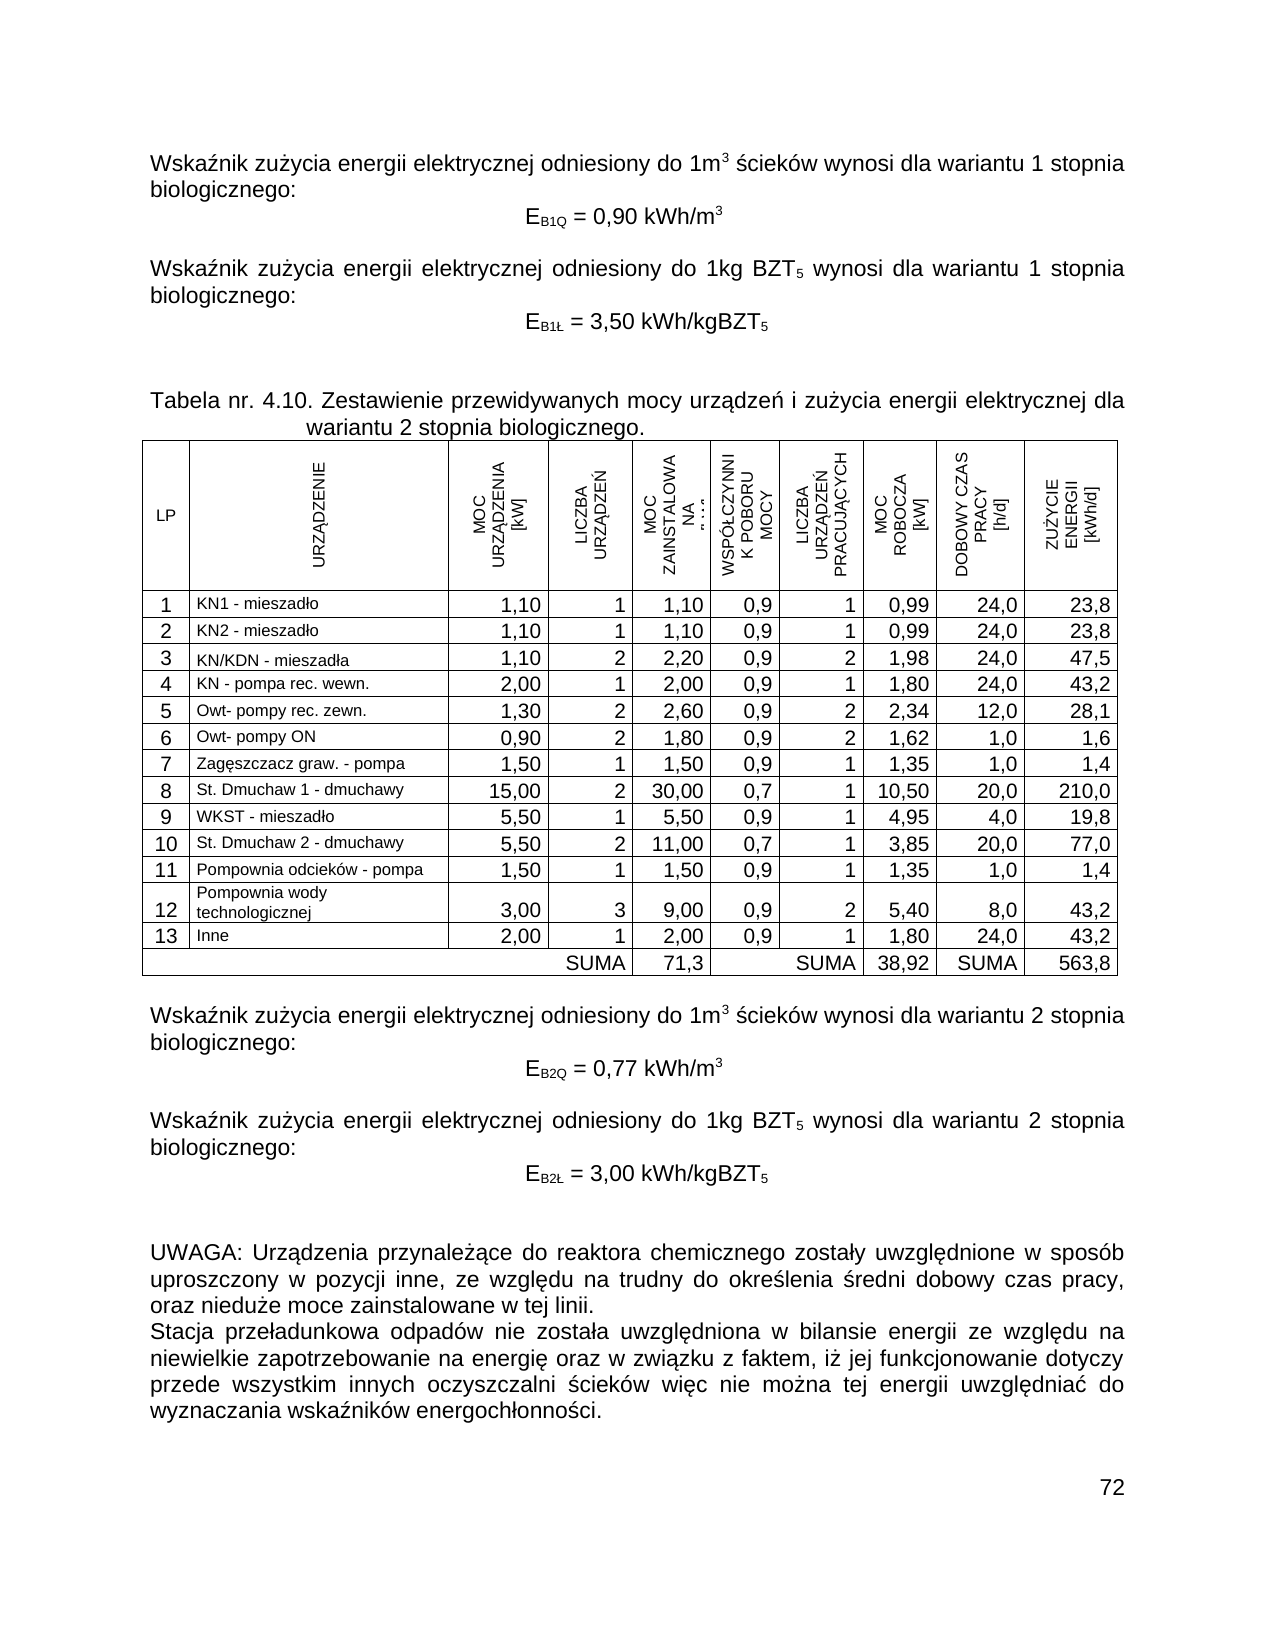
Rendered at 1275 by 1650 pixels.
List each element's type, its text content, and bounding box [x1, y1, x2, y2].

table_cell 1,10 [633, 618, 710, 643]
text Stacja przeładunkowa odpadów nie została uwzględniona w bilansie energii ze względu na niewielkie zapotrzebowanie na energię oraz w związku z faktem, iż jej funkcjonowanie dotyczy przede wszystkim innych oczyszczalni ścieków więc nie można tej energii uwzględniać do wyznaczania wskaźników energochłonności. [150, 1318, 1125, 1424]
table_cell 0,9 [711, 804, 779, 829]
table_cell 0,9 [711, 697, 779, 723]
table_cell 1 [780, 777, 863, 802]
table_cell 2 [780, 697, 863, 723]
table_cell Owt- pompy ON [190, 724, 448, 749]
table_cell 2 [780, 724, 863, 749]
table_cell 1,50 [449, 857, 548, 882]
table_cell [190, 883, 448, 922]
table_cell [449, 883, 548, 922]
table_cell 210,0 [1025, 777, 1117, 802]
text Wskaźnik zużycia energii elektrycznej odniesiony do 1m3 ścieków wynosi dla wariantu 2 stopnia biologicznego: [150, 1002, 1125, 1055]
table_cell 4 [143, 671, 189, 696]
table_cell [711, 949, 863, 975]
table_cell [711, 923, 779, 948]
table_cell 10,50 [864, 777, 936, 802]
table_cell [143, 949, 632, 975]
table_cell 3,85 [864, 830, 936, 856]
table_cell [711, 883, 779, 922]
table_cell KN/KDN - mieszadła [190, 644, 448, 670]
table_cell St. Dmuchaw 1 - dmuchawy [190, 777, 448, 802]
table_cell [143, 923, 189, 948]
table_cell 19,8 [1025, 804, 1117, 829]
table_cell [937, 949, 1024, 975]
table_cell 1,10 [449, 644, 548, 670]
table_cell 0,99 [864, 618, 936, 643]
table_cell 1,10 [633, 591, 710, 617]
table_cell 0,90 [449, 724, 548, 749]
table_cell 5,50 [449, 830, 548, 856]
table_cell 77,0 [1025, 830, 1117, 856]
table_cell 1 [780, 750, 863, 776]
table_cell St. Dmuchaw 2 - dmuchawy [190, 830, 448, 856]
table_cell 15,00 [449, 777, 548, 802]
text Tabela nr. 4.10. Zestawienie przewidywanych mocy urządzeń i zużycia energii elektrycznej dla wariantu 2 stopnia biologicznego. [150, 387, 1125, 440]
table_cell 1,0 [937, 724, 1024, 749]
table_cell 20,0 [937, 830, 1024, 856]
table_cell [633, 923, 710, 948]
table_cell 1,62 [864, 724, 936, 749]
table_cell 1,50 [633, 857, 710, 882]
table_cell 24,0 [937, 644, 1024, 670]
table_cell 1,50 [449, 750, 548, 776]
table_cell 0,9 [711, 857, 779, 882]
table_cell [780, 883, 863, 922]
table_cell 11 [143, 857, 189, 882]
table_cell 1 [780, 591, 863, 617]
table_cell 1 [780, 804, 863, 829]
table_cell 23,8 [1025, 618, 1117, 643]
table_cell 0,9 [711, 591, 779, 617]
table_cell KN - pompa rec. wewn. [190, 671, 448, 696]
text Wskaźnik zużycia energii elektrycznej odniesiony do 1m3 ścieków wynosi dla wariantu 1 stopnia biologicznego: [150, 150, 1125, 203]
table_cell 2 [549, 724, 632, 749]
table_cell 3 [143, 644, 189, 670]
table_cell 0,7 [711, 777, 779, 802]
table_cell 10 [143, 830, 189, 856]
table_cell 1 [143, 591, 189, 617]
table_cell 1,4 [1025, 750, 1117, 776]
table_cell 2,60 [633, 697, 710, 723]
table_cell 1,35 [864, 750, 936, 776]
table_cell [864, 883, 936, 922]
table_cell 1,35 [864, 857, 936, 882]
table_cell 0,9 [711, 644, 779, 670]
table_cell 12,0 [937, 697, 1024, 723]
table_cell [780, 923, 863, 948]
table_cell 1,98 [864, 644, 936, 670]
table_cell 0,9 [711, 671, 779, 696]
table_cell 23,8 [1025, 591, 1117, 617]
table_cell 2 [549, 644, 632, 670]
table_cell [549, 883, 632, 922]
text EB2Q = 0,77 kWh/m3 [450, 1055, 1125, 1081]
table_cell 5 [143, 697, 189, 723]
table_header ZUŻYCIE ENERGII [kWh/d] [1025, 441, 1117, 590]
text EB2Ł = 3,00 kWh/kgBZT5 [450, 1160, 1125, 1187]
table_cell 1 [549, 671, 632, 696]
text Wskaźnik zużycia energii elektrycznej odniesiony do 1kg BZT5 wynosi dla wariantu 2 stopnia biologicznego: [150, 1107, 1125, 1160]
table_header MOC ROBOCZA [kW] [864, 441, 936, 590]
table_cell 2 [143, 618, 189, 643]
table_cell 1 [780, 830, 863, 856]
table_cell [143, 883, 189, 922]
table_cell 1,80 [633, 724, 710, 749]
table_header MOC ZAINSTALOWANA [kW] [633, 441, 710, 590]
table_cell 9 [143, 804, 189, 829]
table_cell 1 [780, 671, 863, 696]
table_header DOBOWY CZAS PRACY [h/d] [937, 441, 1024, 590]
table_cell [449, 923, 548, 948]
table_cell 2 [780, 644, 863, 670]
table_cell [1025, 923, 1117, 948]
table_header LP [143, 441, 189, 590]
text Wskaźnik zużycia energii elektrycznej odniesiony do 1kg BZT5 wynosi dla wariantu 1 stopnia biologicznego: [150, 255, 1125, 308]
table_cell 6 [143, 724, 189, 749]
table_cell 24,0 [937, 618, 1024, 643]
table_cell 28,1 [1025, 697, 1117, 723]
table_cell 1,80 [864, 671, 936, 696]
table_cell 1 [780, 618, 863, 643]
table_cell 47,5 [1025, 644, 1117, 670]
table_header URZĄDZENIE [190, 441, 448, 590]
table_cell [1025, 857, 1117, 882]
table_cell 1 [549, 750, 632, 776]
table_cell 0,7 [711, 830, 779, 856]
table_cell 1 [549, 857, 632, 882]
table_cell 2 [549, 830, 632, 856]
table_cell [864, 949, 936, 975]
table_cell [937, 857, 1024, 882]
table_cell 1,10 [449, 591, 548, 617]
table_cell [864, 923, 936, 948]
table_cell 1,30 [449, 697, 548, 723]
table_cell 43,2 [1025, 671, 1117, 696]
table_cell 20,0 [937, 777, 1024, 802]
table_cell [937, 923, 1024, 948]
table_cell 2,00 [633, 671, 710, 696]
table_cell 5,50 [633, 804, 710, 829]
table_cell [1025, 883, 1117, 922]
table_cell 2,20 [633, 644, 710, 670]
table_cell 11,00 [633, 830, 710, 856]
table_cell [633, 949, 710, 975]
table_cell 1 [549, 804, 632, 829]
table_cell 1 [549, 591, 632, 617]
table_header LICZBA URZĄDZEŃ [549, 441, 632, 590]
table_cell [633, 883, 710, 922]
table_cell Zagęszczacz graw. - pompa [190, 750, 448, 776]
table_cell 24,0 [937, 671, 1024, 696]
table_cell Owt- pompy rec. zewn. [190, 697, 448, 723]
table_cell KN2 - mieszadło [190, 618, 448, 643]
text EB1Q = 0,90 kWh/m3 [450, 203, 1125, 229]
table_cell 24,0 [937, 591, 1024, 617]
table_cell 1,0 [937, 750, 1024, 776]
table_header MOC URZĄDZENIA [kW] [449, 441, 548, 590]
text EB1Ł = 3,50 kWh/kgBZT5 [450, 308, 1125, 334]
table_cell 1,50 [633, 750, 710, 776]
table_header LICZBA URZĄDZEŃ PRACUJĄCYCH [780, 441, 863, 590]
table_cell Pompownia odcieków - pompa [190, 857, 448, 882]
table_cell 7 [143, 750, 189, 776]
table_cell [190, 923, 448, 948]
text UWAGA: Urządzenia przynależące do reaktora chemicznego zostały uwzględnione w sposób uproszczony w pozycji inne, ze względu na trudny do określenia średni dobowy czas pracy, oraz nieduże moce zainstalowane w tej linii. [150, 1239, 1125, 1318]
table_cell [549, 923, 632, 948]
table_cell 1,10 [449, 618, 548, 643]
table_cell 0,9 [711, 750, 779, 776]
table_cell 5,50 [449, 804, 548, 829]
table_cell 0,99 [864, 591, 936, 617]
table_cell KN1 - mieszadło [190, 591, 448, 617]
table_cell 1 [549, 618, 632, 643]
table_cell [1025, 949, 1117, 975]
table_cell 2 [549, 777, 632, 802]
table_cell 0,9 [711, 724, 779, 749]
table_cell 8 [143, 777, 189, 802]
table_cell 4,95 [864, 804, 936, 829]
table_cell 2,34 [864, 697, 936, 723]
table_cell 2 [549, 697, 632, 723]
table_cell 2,00 [449, 671, 548, 696]
table_cell WKST - mieszadło [190, 804, 448, 829]
table_cell 30,00 [633, 777, 710, 802]
table_cell 0,9 [711, 618, 779, 643]
table_header WSPÓŁCZYNNIK POBORU MOCY [711, 441, 779, 590]
table_cell 1,6 [1025, 724, 1117, 749]
table_cell 1 [780, 857, 863, 882]
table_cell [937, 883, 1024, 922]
table_cell 4,0 [937, 804, 1024, 829]
